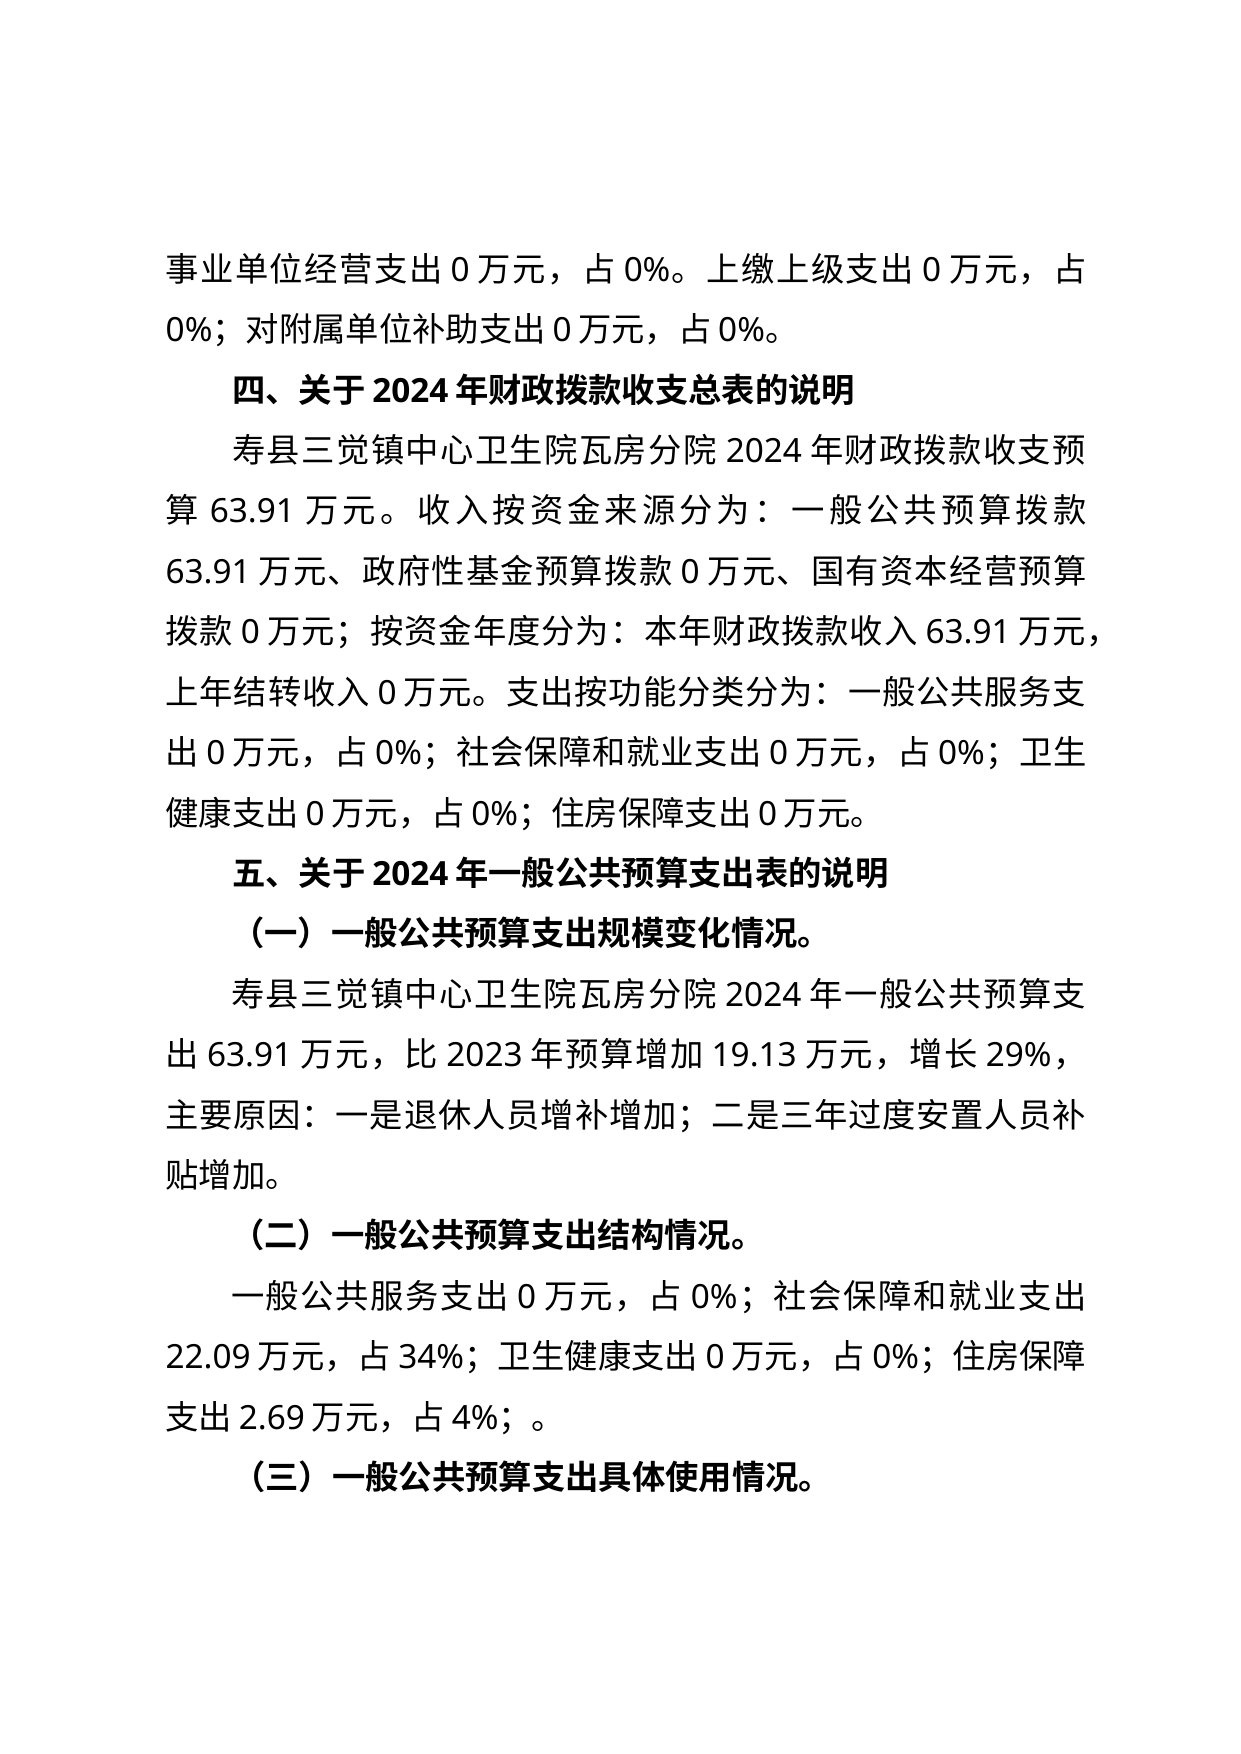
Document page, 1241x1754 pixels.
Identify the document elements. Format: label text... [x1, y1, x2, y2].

text （一）一般公共预算支出规模变化情况。 [165, 897, 1087, 958]
text 一般公共服务支出0万元，占0%；社会保障和就业支出22.09万元，占34%；卫生健康支出0万元，占0%；住房保障支出2.69万元，占4%；。 [165, 1260, 1087, 1441]
text 寿县三觉镇中心卫生院瓦房分院2024年财政拨款收支预算63.91万元。收入按资金来源分为：一般公共预算拨款63.91万元、政府性基金预算拨款0万元、国有资本经营预算拨款0万元；按资金年度分为：本年财政拨款收入63.91万元，上年结转收入0万元。支出按功能分类分为：一般公共服务支出0万元，占0%；社会保障和就业支出0万元，占0%；卫生健康支出0万元，占0%；住房保障支出0万元。 [165, 414, 1087, 837]
text （三）一般公共预算支出具体使用情况。 [165, 1441, 1087, 1502]
text 寿县三觉镇中心卫生院瓦房分院2024年一般公共预算支出63.91万元，比2023年预算增加19.13万元，增长29%，主要原因：一是退休人员增补增加；二是三年过度安置人员补贴增加。 [165, 958, 1087, 1199]
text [165, 233, 1087, 354]
text 五、关于2024年一般公共预算支出表的说明 [165, 837, 1087, 897]
text （二）一般公共预算支出结构情况。 [165, 1199, 1087, 1260]
text 四、关于2024年财政拨款收支总表的说明 [165, 354, 1087, 414]
